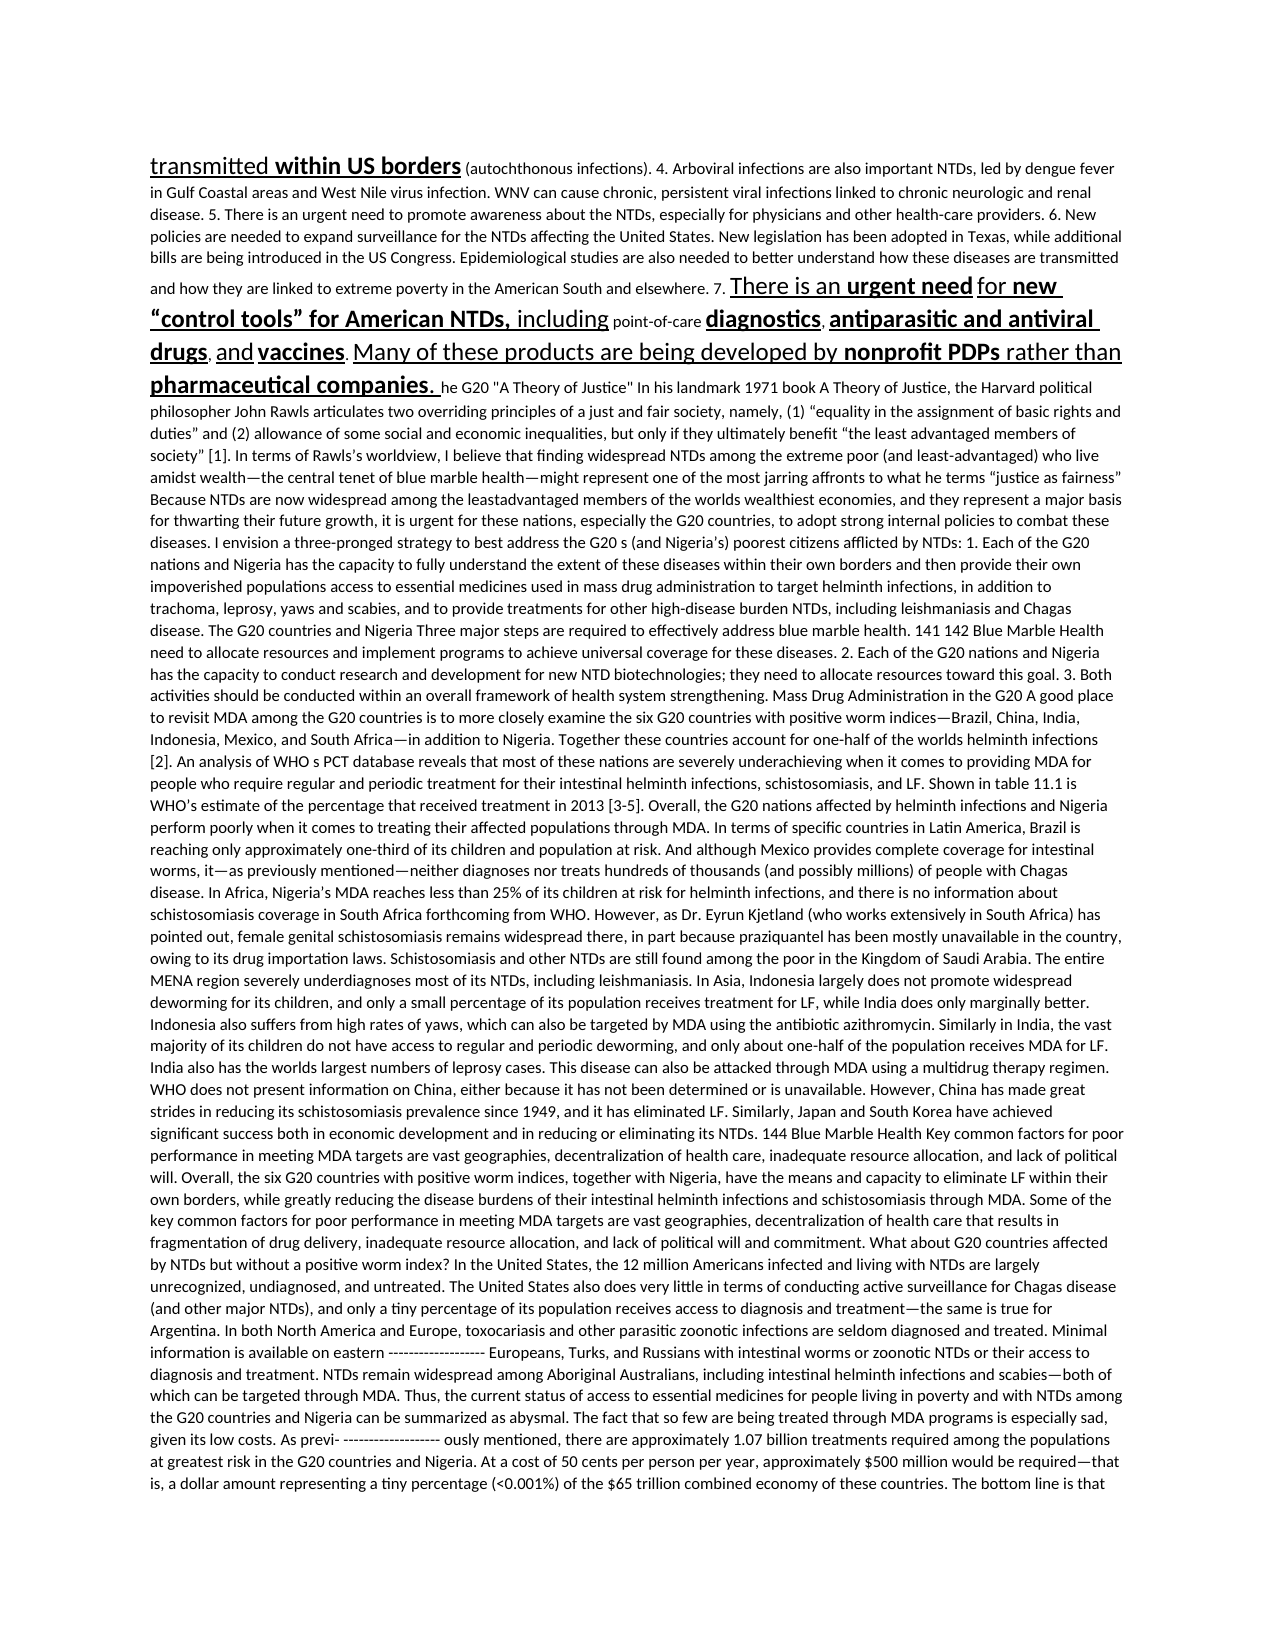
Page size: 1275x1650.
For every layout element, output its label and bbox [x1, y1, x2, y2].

text [150, 150, 1125, 1493]
